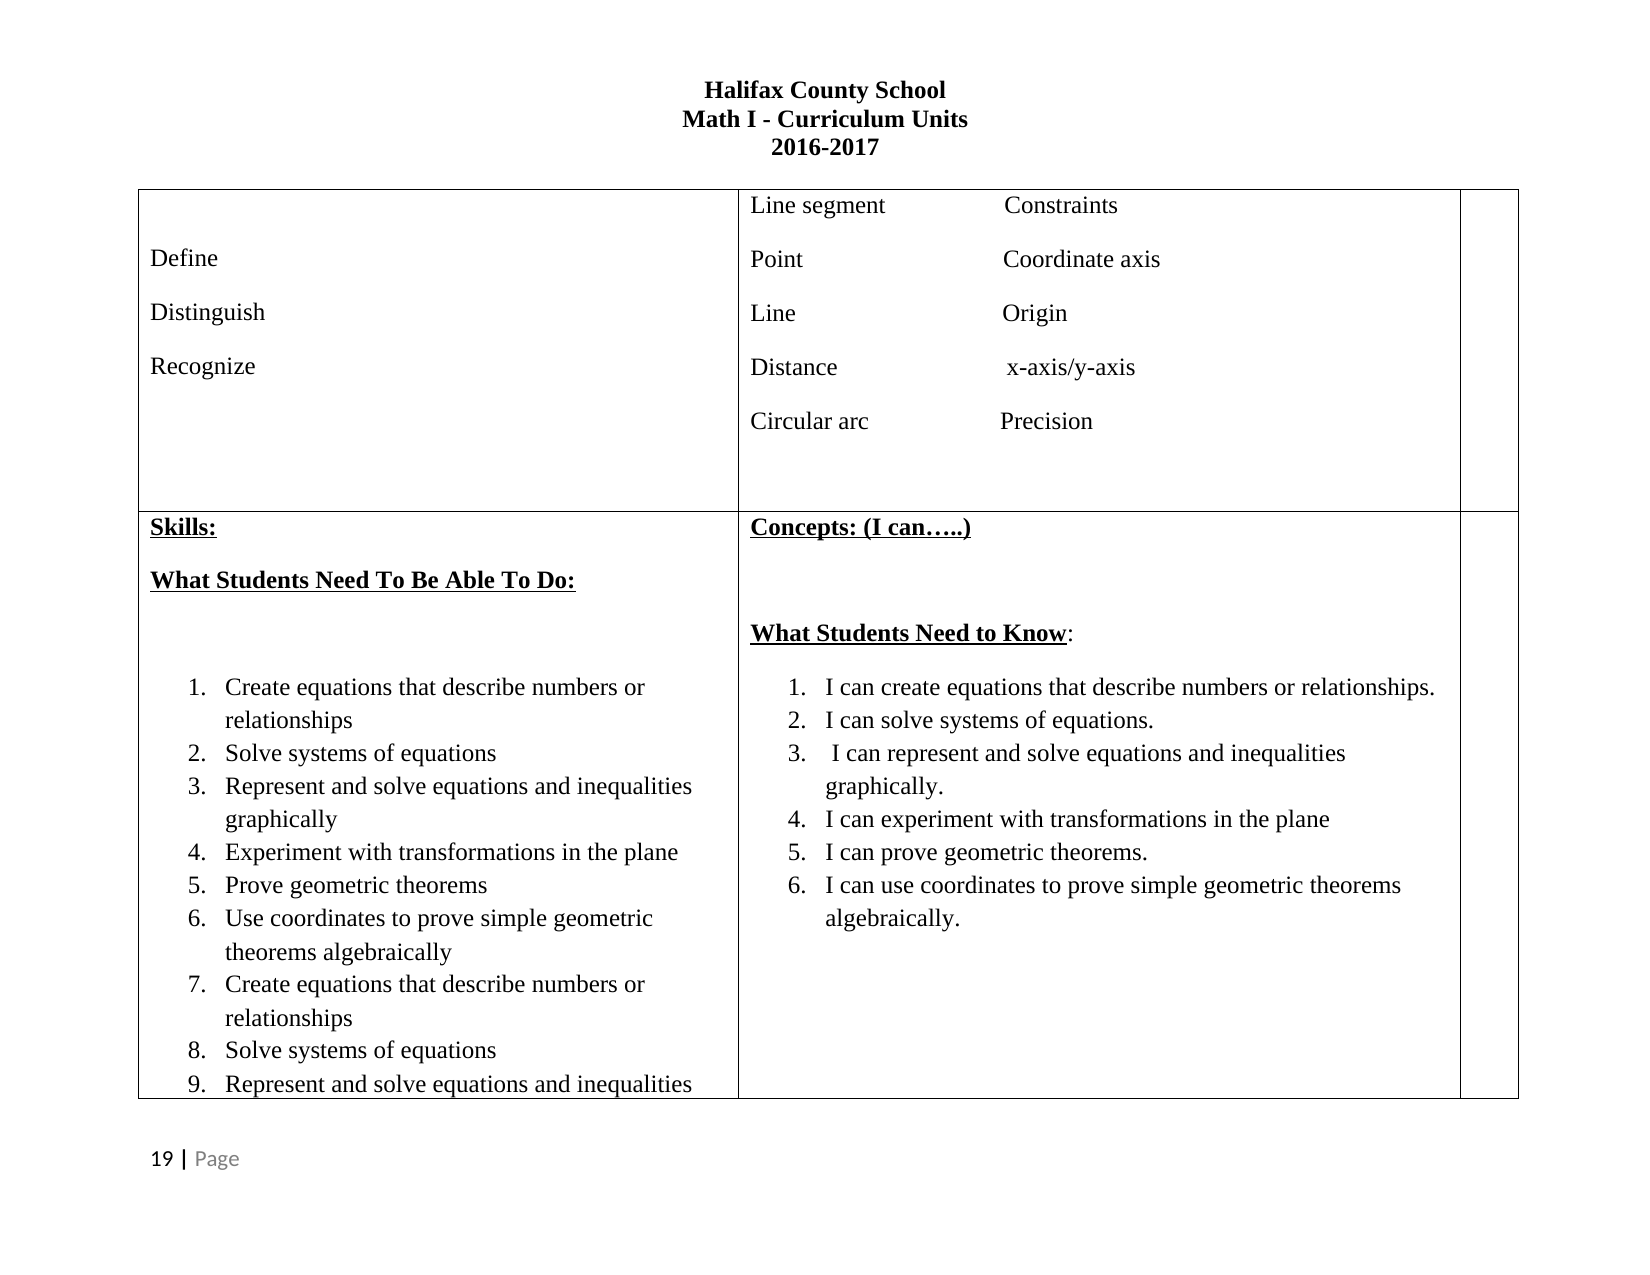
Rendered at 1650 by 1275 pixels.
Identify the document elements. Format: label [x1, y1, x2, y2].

table_cell [1461, 190, 1518, 511]
table_cell [739, 190, 1460, 511]
table_cell [739, 512, 1460, 1097]
table_cell [1461, 512, 1518, 1097]
table_cell [139, 512, 738, 1097]
table_cell [139, 190, 738, 511]
